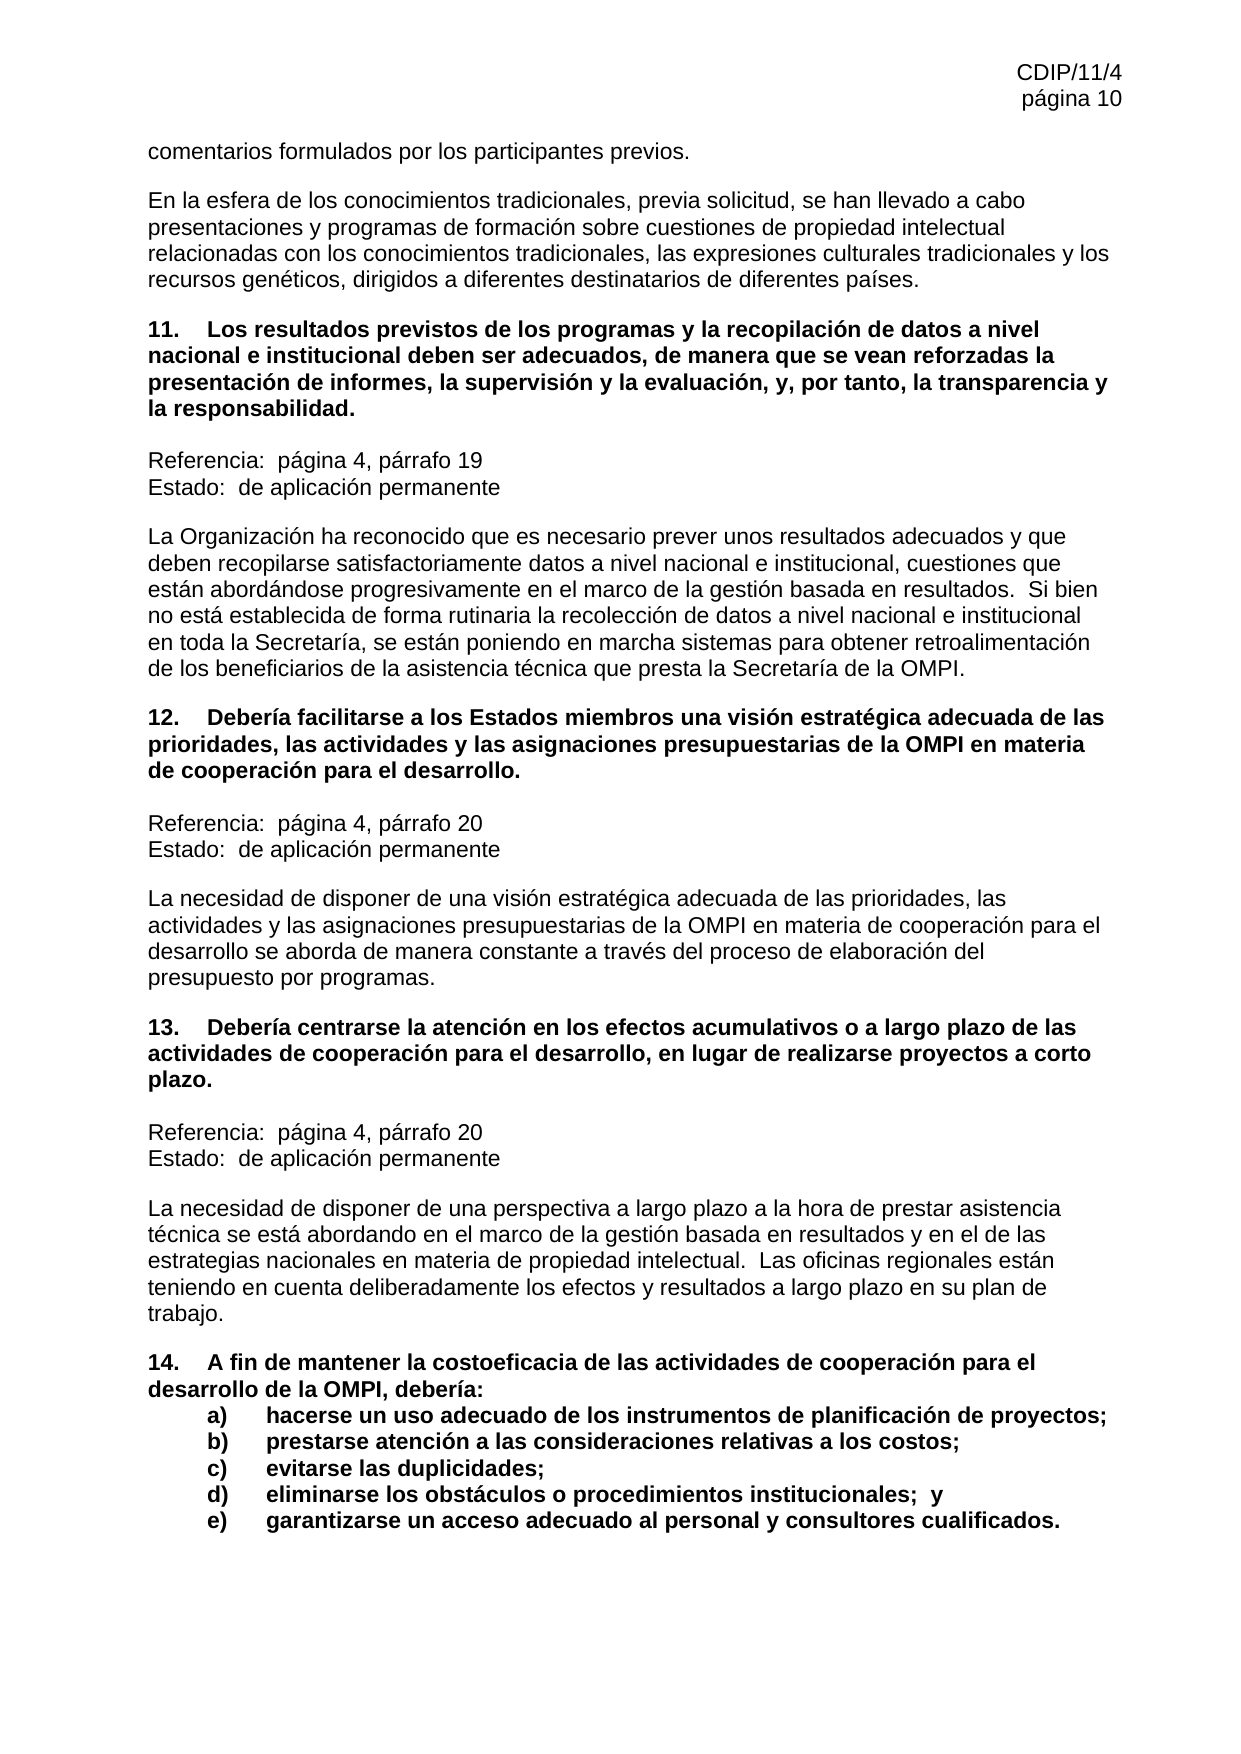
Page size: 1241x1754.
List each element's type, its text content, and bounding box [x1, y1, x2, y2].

table_cell Los resultados previstos de los programas y la recopilación de datos a nivel nacional e institucional deben ser adecuados, de manera que se vean reforzadas la presentación de informes, la supervisión y la evaluación, y, por tanto, la transparencia y la responsabilidad. [136, 316, 1122, 447]
table_cell Referencia: página 4, párrafo 19 Estado: de aplicación permanente La Organización ha reconocido que es necesario prever unos resultados adecuados y que deben recopilarse satisfactoriamente datos a nivel nacional e institucional, cuestiones que están abordándose progresivamente en el marco de la gestión basada en resultados. Si bien no está establecida de forma rutinaria la recolección de datos a nivel nacional e institucional en toda la Secretaría, se están poniendo en marcha sistemas para obtener retroalimentación de los beneficiarios de la asistencia técnica que presta la Secretaría de la OMPI. [136, 448, 1122, 704]
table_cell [136, 138, 1122, 316]
table_cell A fin de mantener la costoeficacia de las actividades de cooperación para el desarrollo de la OMPI, debería: a) hacerse un uso adecuado de los instrumentos de planificación de proyectos; b) prestarse atención a las consideraciones relativas a los costos; c) evitarse las duplicidades; d) eliminarse los obstáculos o procedimientos institucionales; y e) garantizarse un acceso adecuado al personal y consultores cualificados. [136, 1349, 1122, 1560]
table_cell Referencia: página 4, párrafo 20 Estado: de aplicación permanente La necesidad de disponer de una visión estratégica adecuada de las prioridades, las actividades y las asignaciones presupuestarias de la OMPI en materia de cooperación para el desarrollo se aborda de manera constante a través del proceso de elaboración del presupuesto por programas. [136, 810, 1122, 1013]
table_cell Debería facilitarse a los Estados miembros una visión estratégica adecuada de las prioridades, las actividades y las asignaciones presupuestarias de la OMPI en materia de cooperación para el desarrollo. [136, 704, 1122, 809]
table_cell Debería centrarse la atención en los efectos acumulativos o a largo plazo de las actividades de cooperación para el desarrollo, en lugar de realizarse proyectos a corto plazo. [136, 1014, 1122, 1119]
table_cell Referencia: página 4, párrafo 20 Estado: de aplicación permanente La necesidad de disponer de una perspectiva a largo plazo a la hora de prestar asistencia técnica se está abordando en el marco de la gestión basada en resultados y en el de las estrategias nacionales en materia de propiedad intelectual. Las oficinas regionales están teniendo en cuenta deliberadamente los efectos y resultados a largo plazo en su plan de trabajo. [136, 1119, 1122, 1349]
